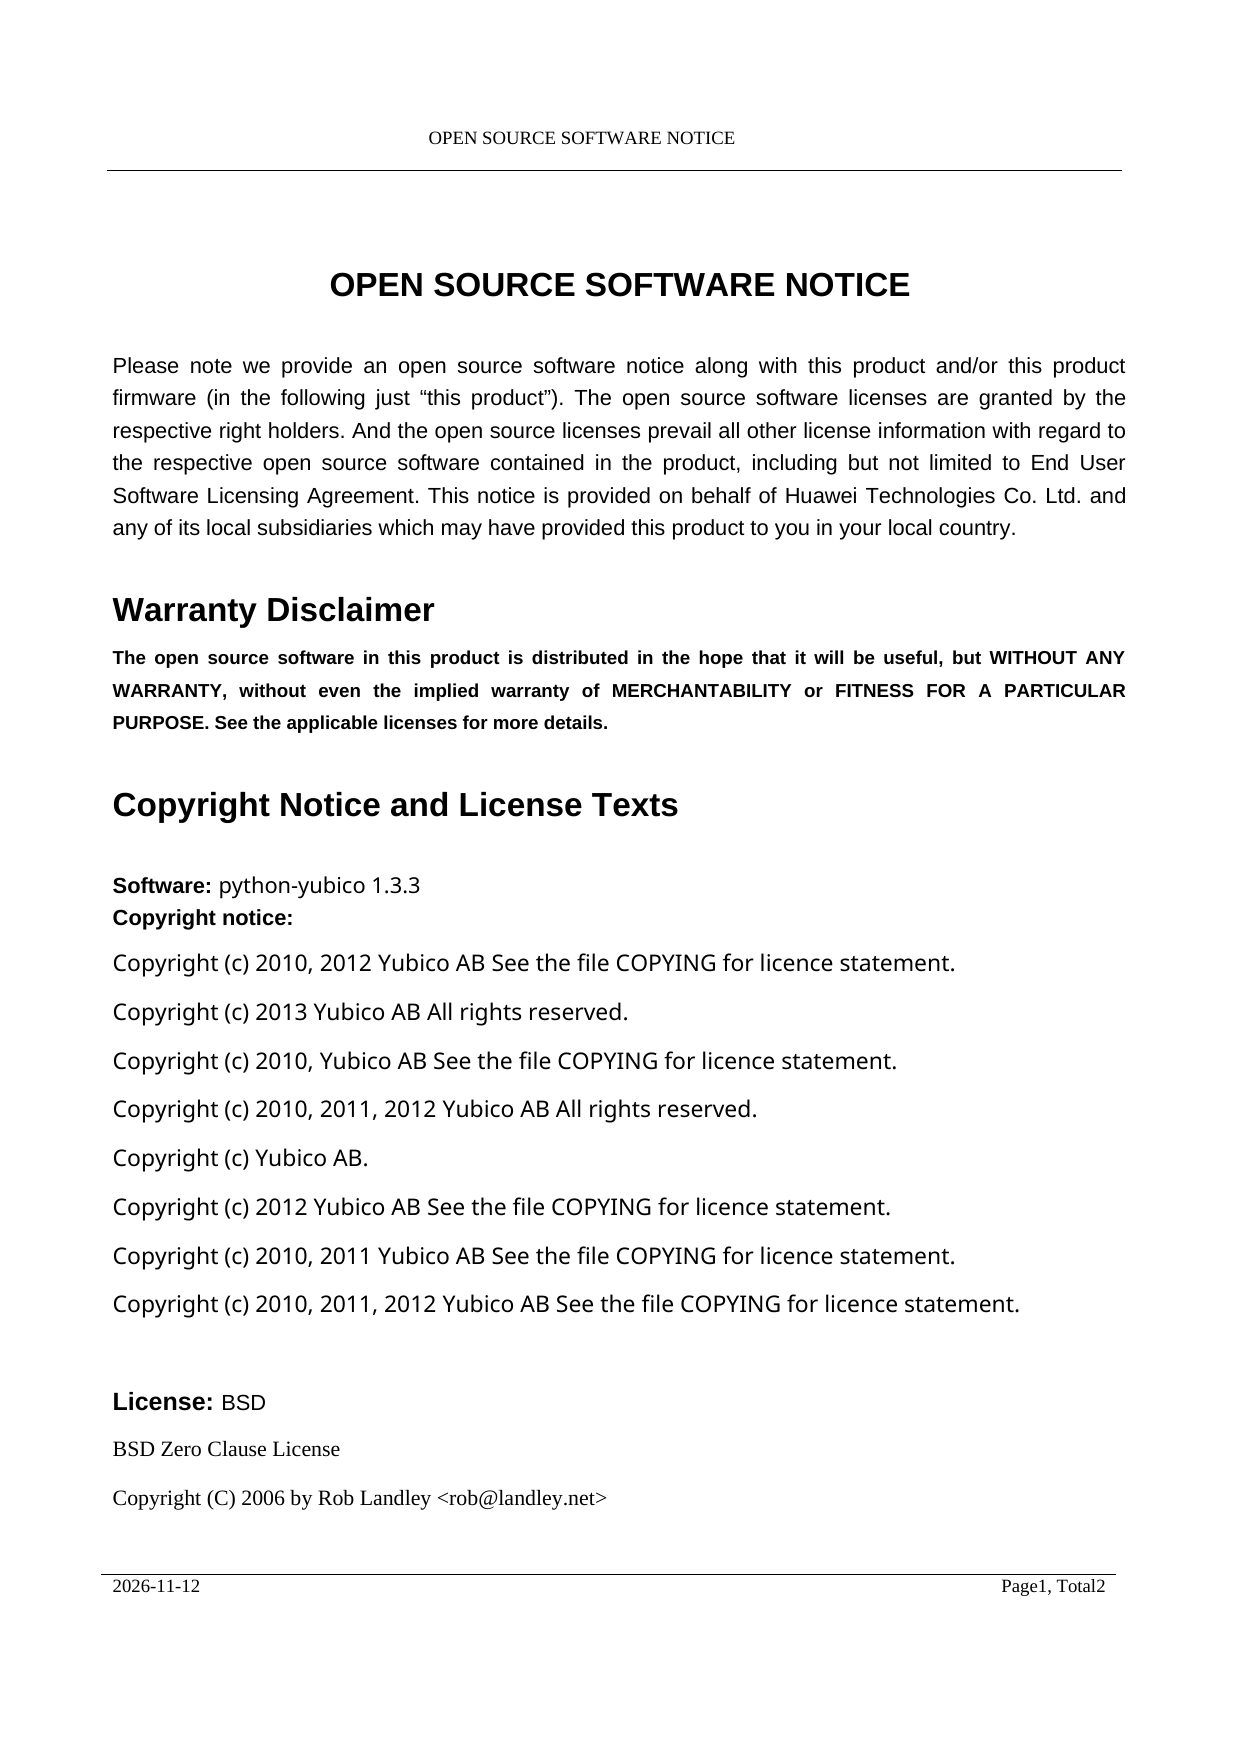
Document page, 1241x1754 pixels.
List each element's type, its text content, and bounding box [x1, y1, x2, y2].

text Copyright notice: [112, 901, 1128, 934]
text OPEN SOURCE SOFTWARE NOTICE [112, 251, 1128, 316]
text Copyright Notice and License Texts [112, 771, 1128, 836]
text The open source software in this product is distributed in the hope that it will be useful, but WITHOUT ANY WARRANTY, without even the implied warranty of MERCHANTABILITY or FITNESS FOR A PARTICULAR PURPOSE. See the applicable licenses for more details. [112, 641, 1128, 739]
text Copyright (c) 2010, 2012 Yubico AB See the file COPYING for licence statement. Copyright (c) 2013 Yubico AB All rights reserved. Copyright (c) 2010, Yubico AB See the file COPYING for licence statement. Copyright (c) 2010, 2011, 2012 Yubico AB All rights reserved. Copyright (c) Yubico AB. Copyright (c) 2012 Yubico AB See the file COPYING for licence statement. Copyright (c) 2010, 2011 Yubico AB See the file COPYING for licence statement. Copyright (c) 2010, 2011, 2012 Yubico AB See the file COPYING for licence statement. [112, 947, 1128, 1369]
text Please note we provide an open source software notice along with this product and/or this product firmware (in the following just “this product”). The open source software licenses are granted by the respective right holders. And the open source licenses prevail all other license information with regard to the respective open source software contained in the product, including but not limited to End User Software Licensing Agreement. This notice is provided on behalf of Huawei Technologies Co. Ltd. and any of its local subsidiaries which may have provided this product to you in your local country. [112, 349, 1128, 544]
text License: BSD [112, 1385, 1128, 1418]
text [112, 1432, 1128, 1513]
text Warranty Disclaimer [112, 576, 1128, 641]
text Software: python-yubico 1.3.3 [112, 869, 1128, 901]
